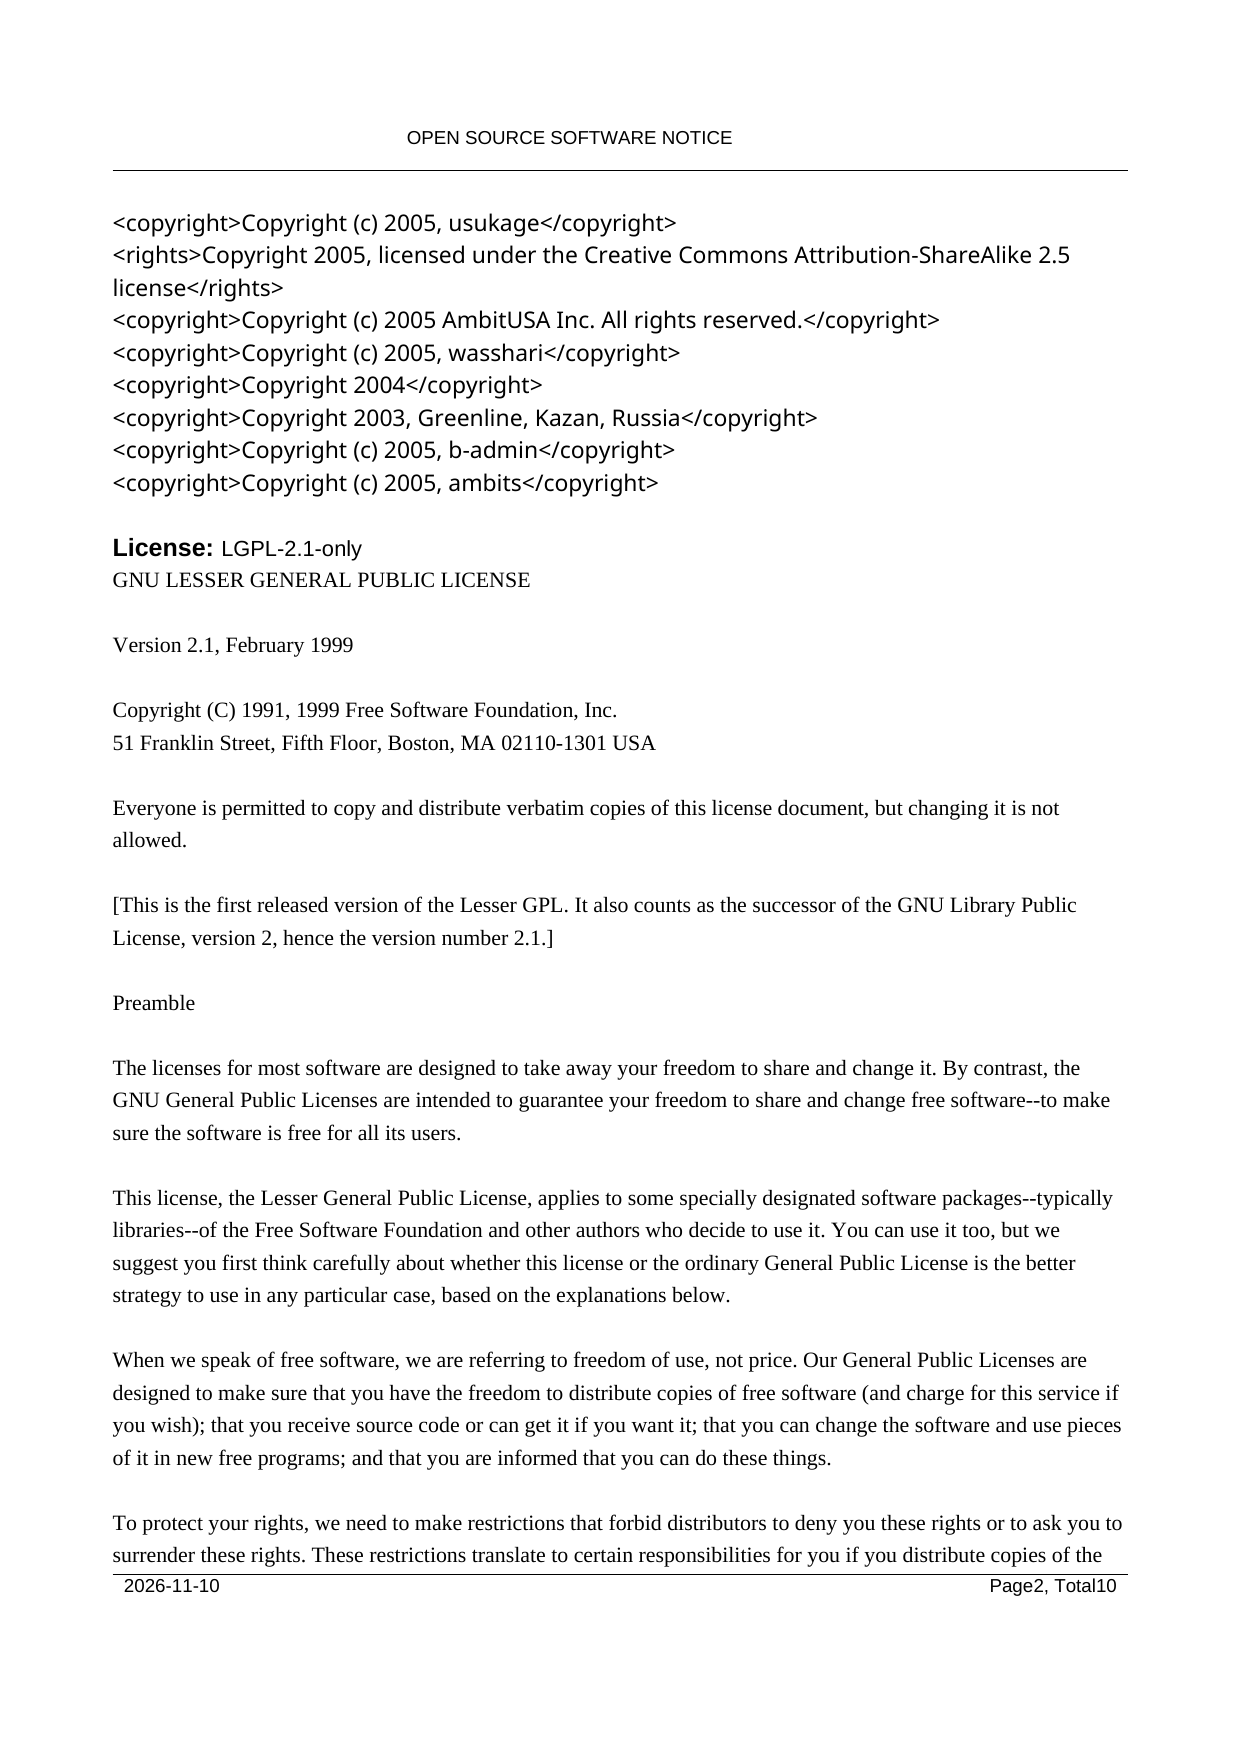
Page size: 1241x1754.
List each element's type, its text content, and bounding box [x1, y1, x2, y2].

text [112, 206, 1128, 531]
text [112, 564, 1128, 1571]
text License: LGPL-2.1-only [112, 531, 1128, 564]
